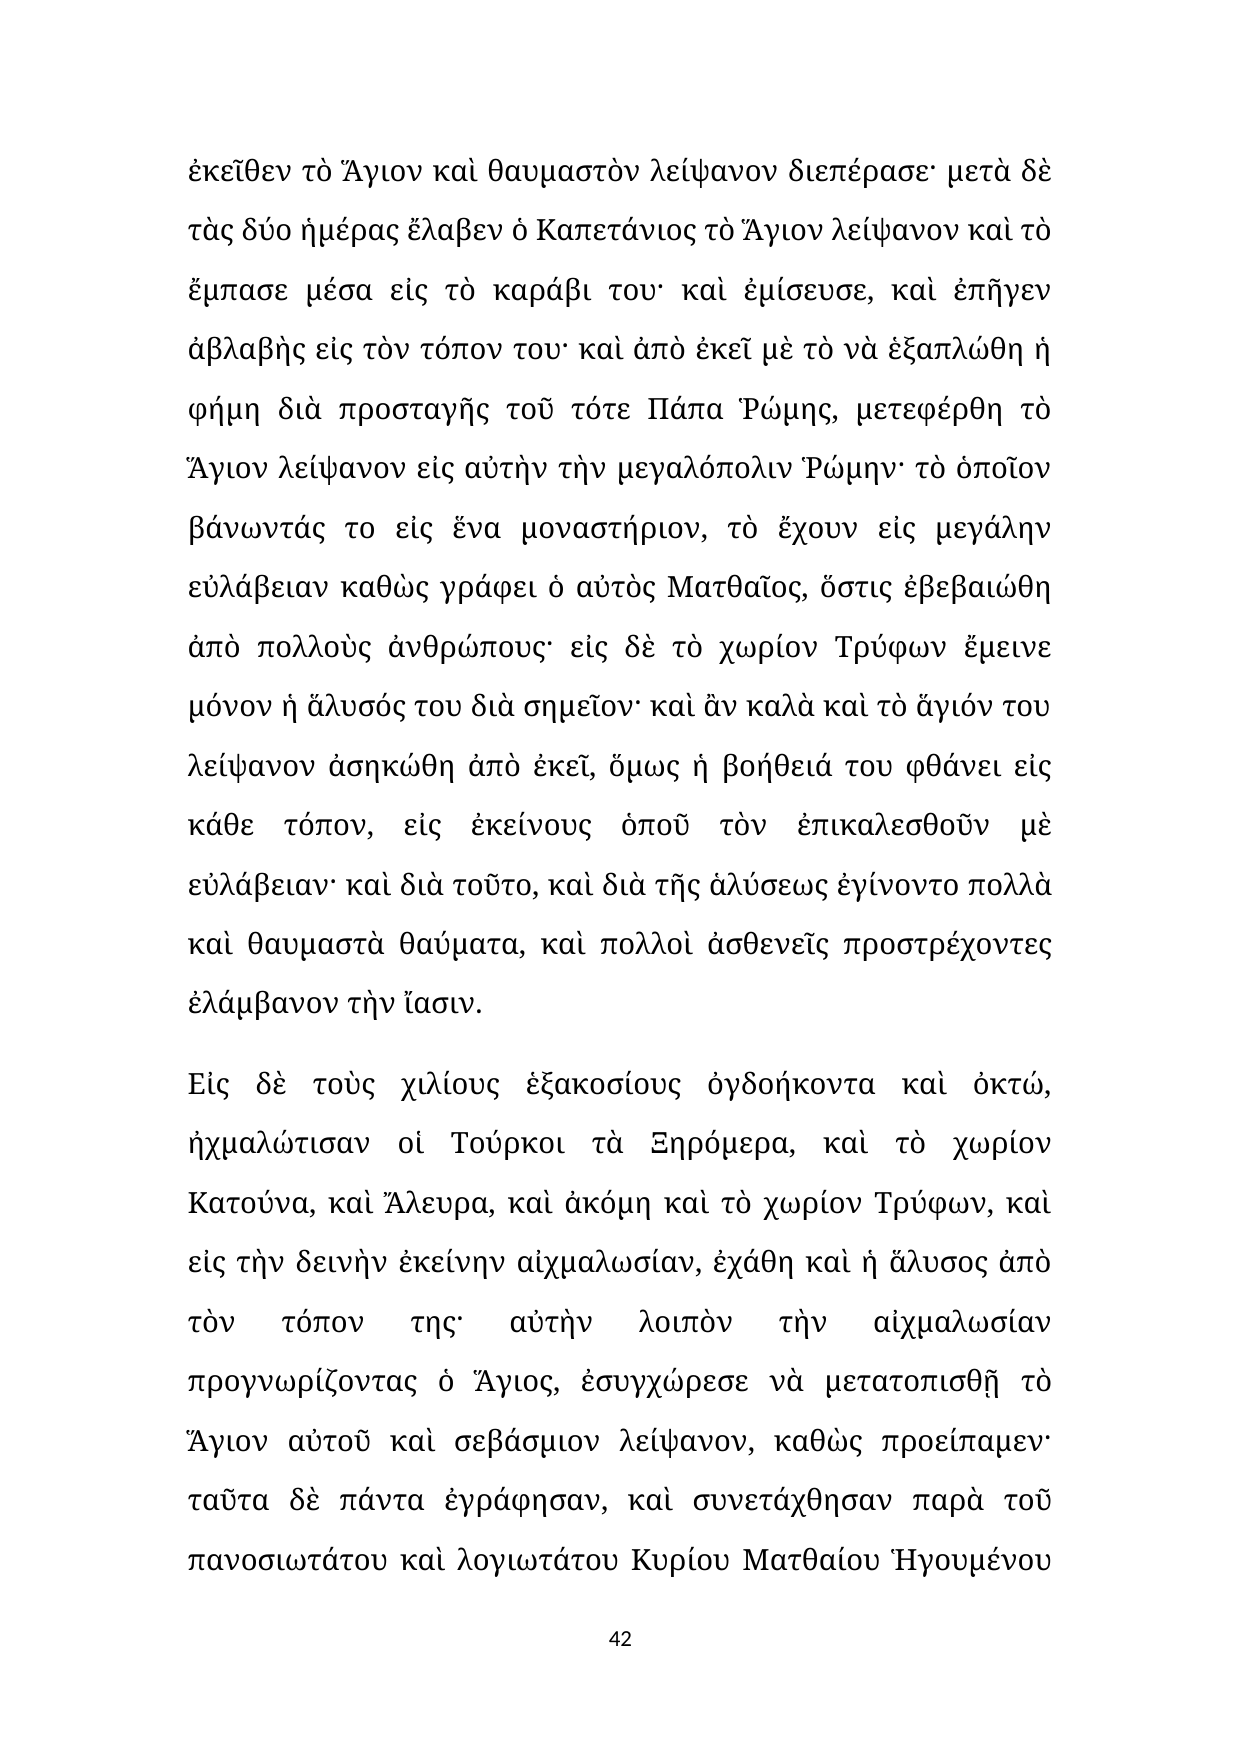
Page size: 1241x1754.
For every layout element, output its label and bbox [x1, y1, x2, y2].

text [187, 150, 1053, 1022]
text [187, 1063, 1053, 1578]
